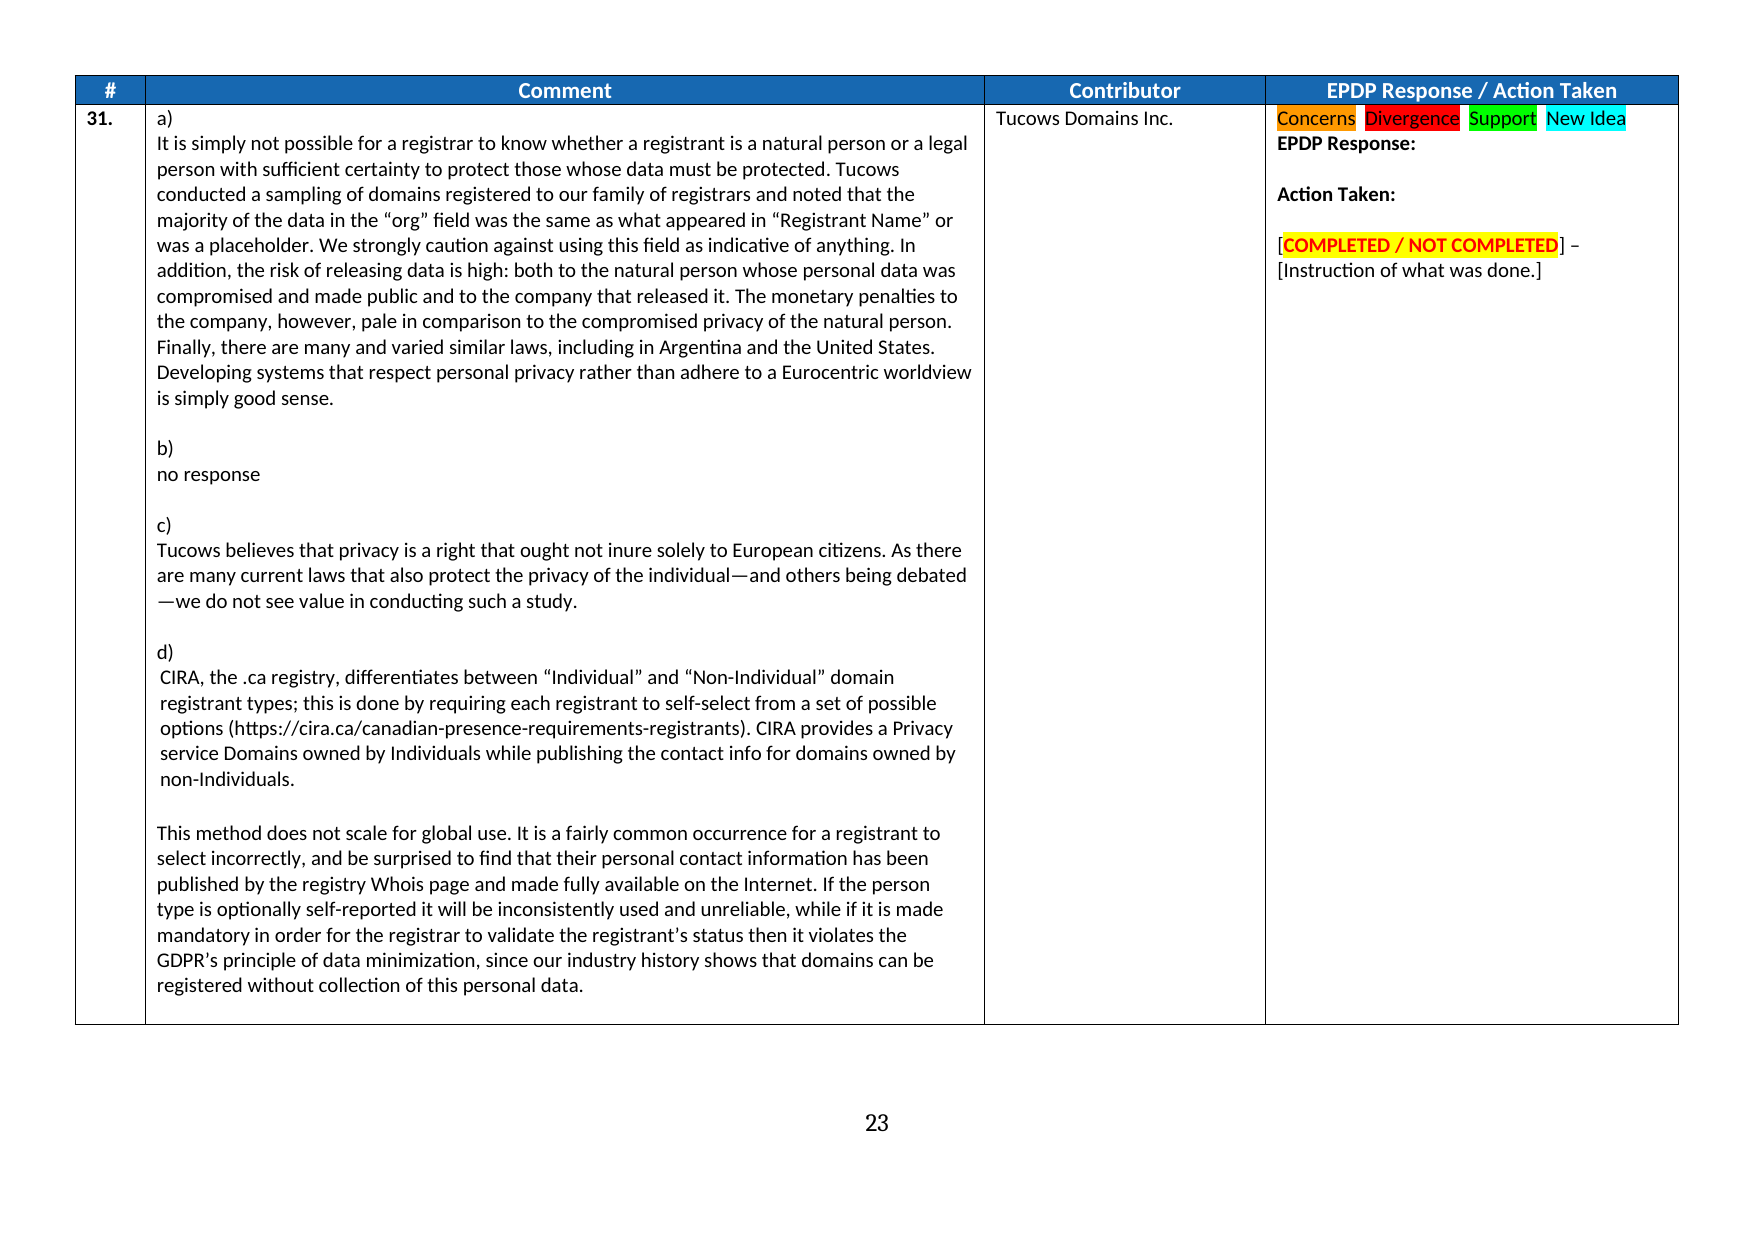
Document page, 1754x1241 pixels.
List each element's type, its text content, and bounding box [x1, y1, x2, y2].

table_header EPDP Response / Action Taken [1266, 76, 1678, 104]
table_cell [1266, 105, 1678, 1023]
table_cell [76, 105, 145, 1023]
table_cell Tucows Domains Inc. [985, 105, 1265, 1023]
table_header Comment [146, 76, 984, 104]
table_cell a) It is simply not possible for a registrar to know whether a registrant is a natural person or a legal person with sufficient certainty to protect those whose data must be protected. Tucows conducted a sampling of domains registered to our family of registrars and noted that the majority of the data in the “org” field was the same as what appeared in “Registrant Name” or was a placeholder. We strongly caution against using this field as indicative of anything. In addition, the risk of releasing data is high: both to the natural person whose personal data was compromised and made public and to the company that released it. The monetary penalties to the company, however, pale in comparison to the compromised privacy of the natural person. Finally, there are many and varied similar laws, including in Argentina and the United States. Developing systems that respect personal privacy rather than adhere to a Eurocentric worldview is simply good sense. b) no response c) Tucows believes that privacy is a right that ought not inure solely to European citizens. As there are many current laws that also protect the privacy of the individual—and others being debated—we do not see value in conducting such a study. d) CIRA, the .ca registry, differentiates between “Individual” and “Non-Individual” domain registrant types; this is done by requiring each registrant to self-select from a set of possible options (https://cira.ca/canadian-presence-requirements-registrants). CIRA provides a Privacy service Domains owned by Individuals while publishing the contact info for domains owned by non-Individuals. This method does not scale for global use. It is a fairly common occurrence for a registrant to select incorrectly, and be surprised to find that their personal contact information has been published by the registry Whois page and made fully available on the Internet. If the person type is optionally self-reported it will be inconsistently used and unreliable, while if it is made mandatory in order for the registrar to validate the registrant’s status then it violates the GDPR’s principle of data minimization, since our industry history shows that domains can be registered without collection of this personal data. [146, 105, 984, 1023]
table_header Contributor [985, 76, 1265, 104]
table_header # [76, 76, 145, 104]
